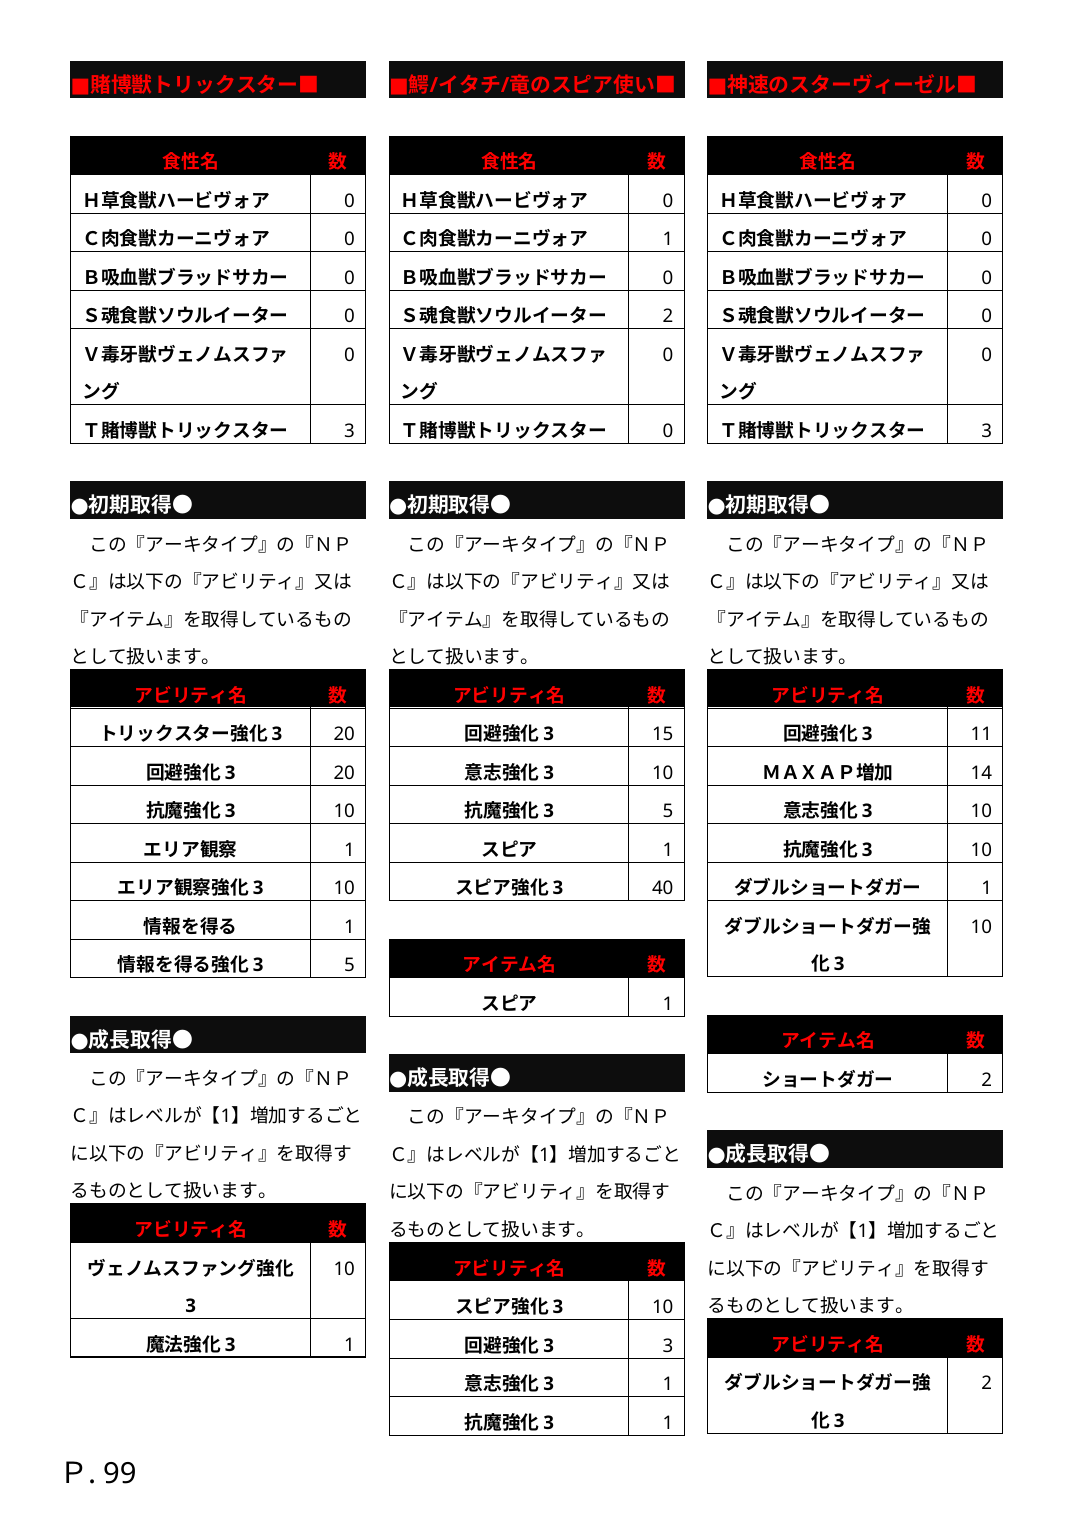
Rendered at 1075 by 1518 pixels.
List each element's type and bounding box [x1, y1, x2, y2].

table_header [696, 61, 1015, 1436]
table_header [59, 61, 378, 1436]
table_header [378, 61, 696, 1436]
